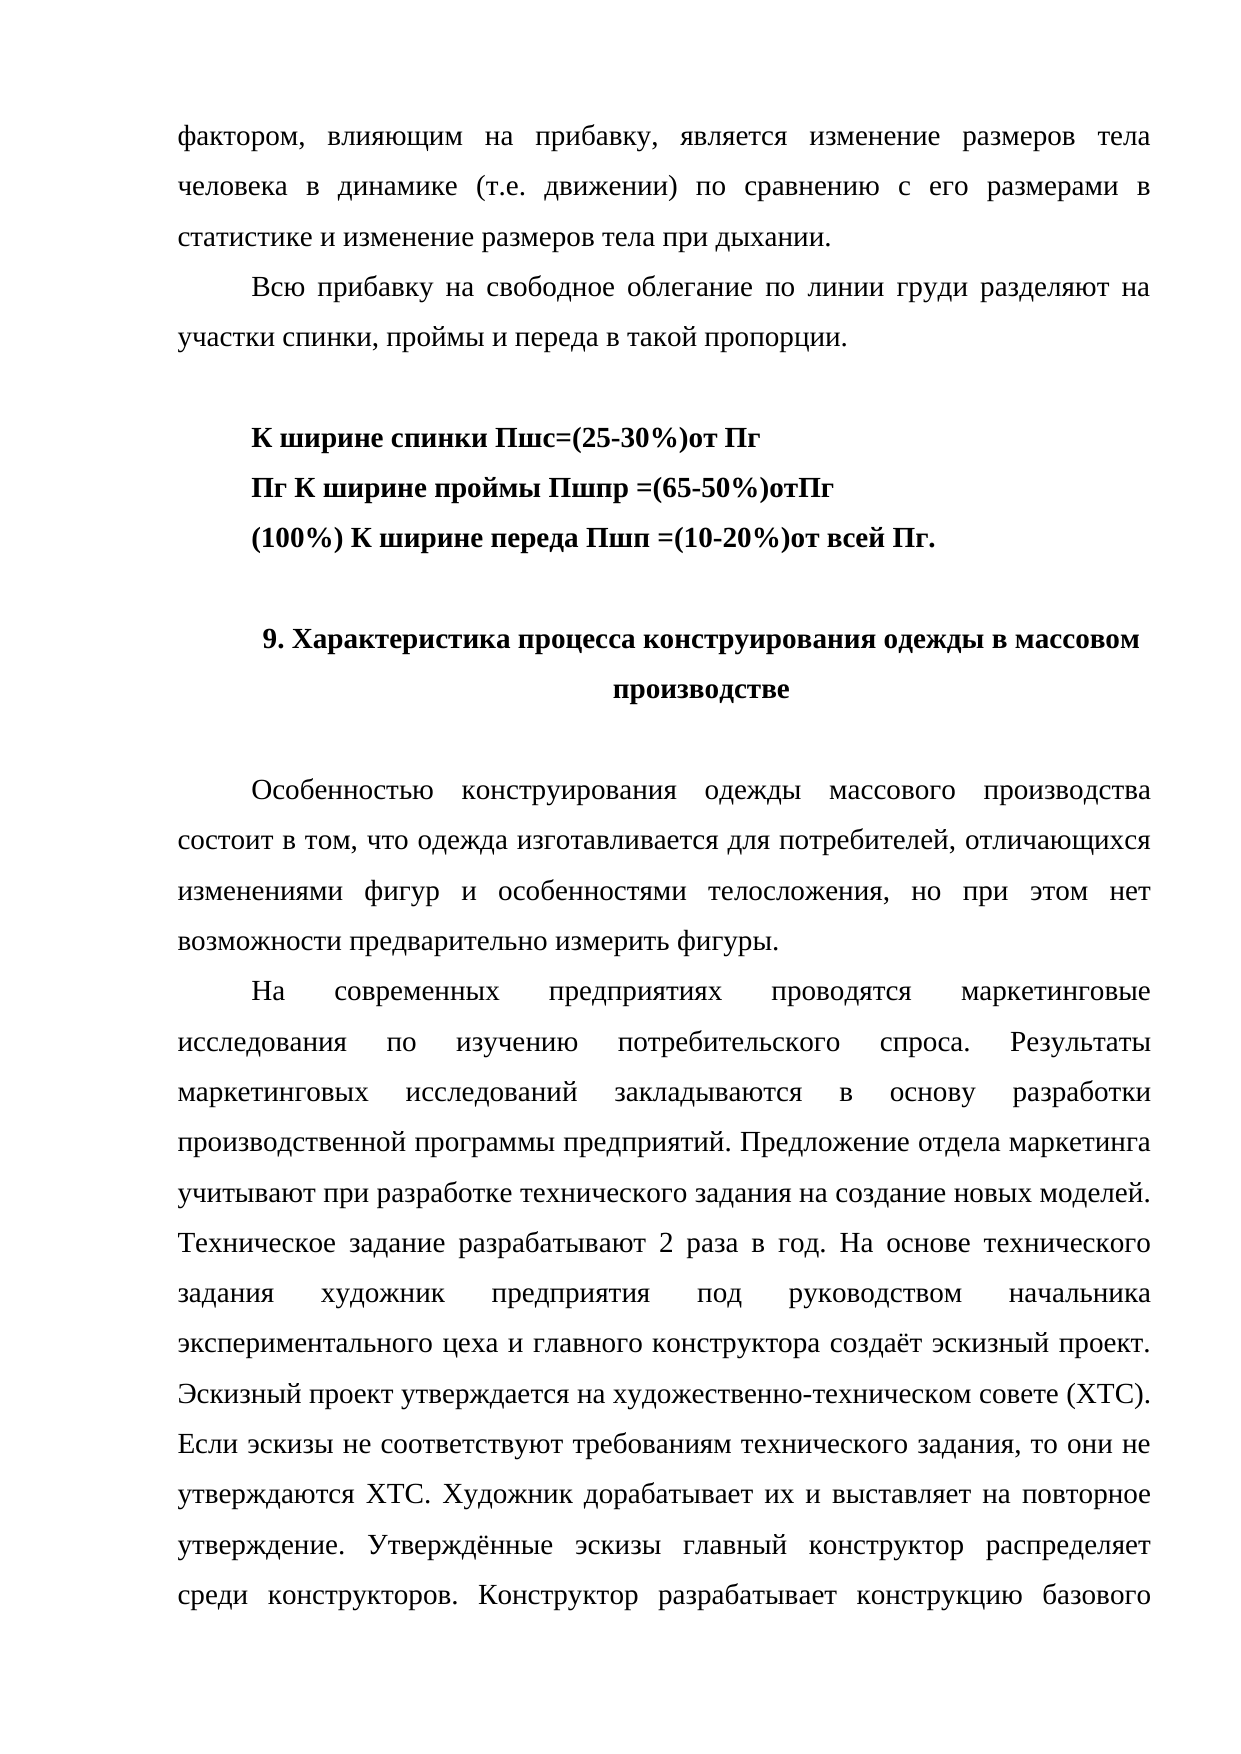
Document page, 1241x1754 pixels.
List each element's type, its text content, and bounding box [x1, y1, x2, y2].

text 9. Характеристика процесса конструирования одежды в массовом производстве [251, 621, 1152, 705]
text Особенностью конструирования одежды массового производства состоит в том, что одежда изготавливается для потребителей, отличающихся изменениями фигур и особенностями телосложения, но при этом нет возможности предварительно измерить фигуры. [177, 772, 1152, 957]
text (100%) К ширине переда Пшп =(10-20%)от всей Пг. [177, 521, 1152, 554]
text Всю прибавку на свободное облегание по линии груди разделяют на участки спинки, проймы и переда в такой пропорции. [177, 269, 1152, 353]
text К ширине спинки Пшс=(25-30%)от Пг [177, 420, 1152, 453]
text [177, 973, 1152, 1611]
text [177, 118, 1152, 252]
text Пг К ширине проймы Пшпр =(65-50%)отПг [177, 470, 1152, 504]
